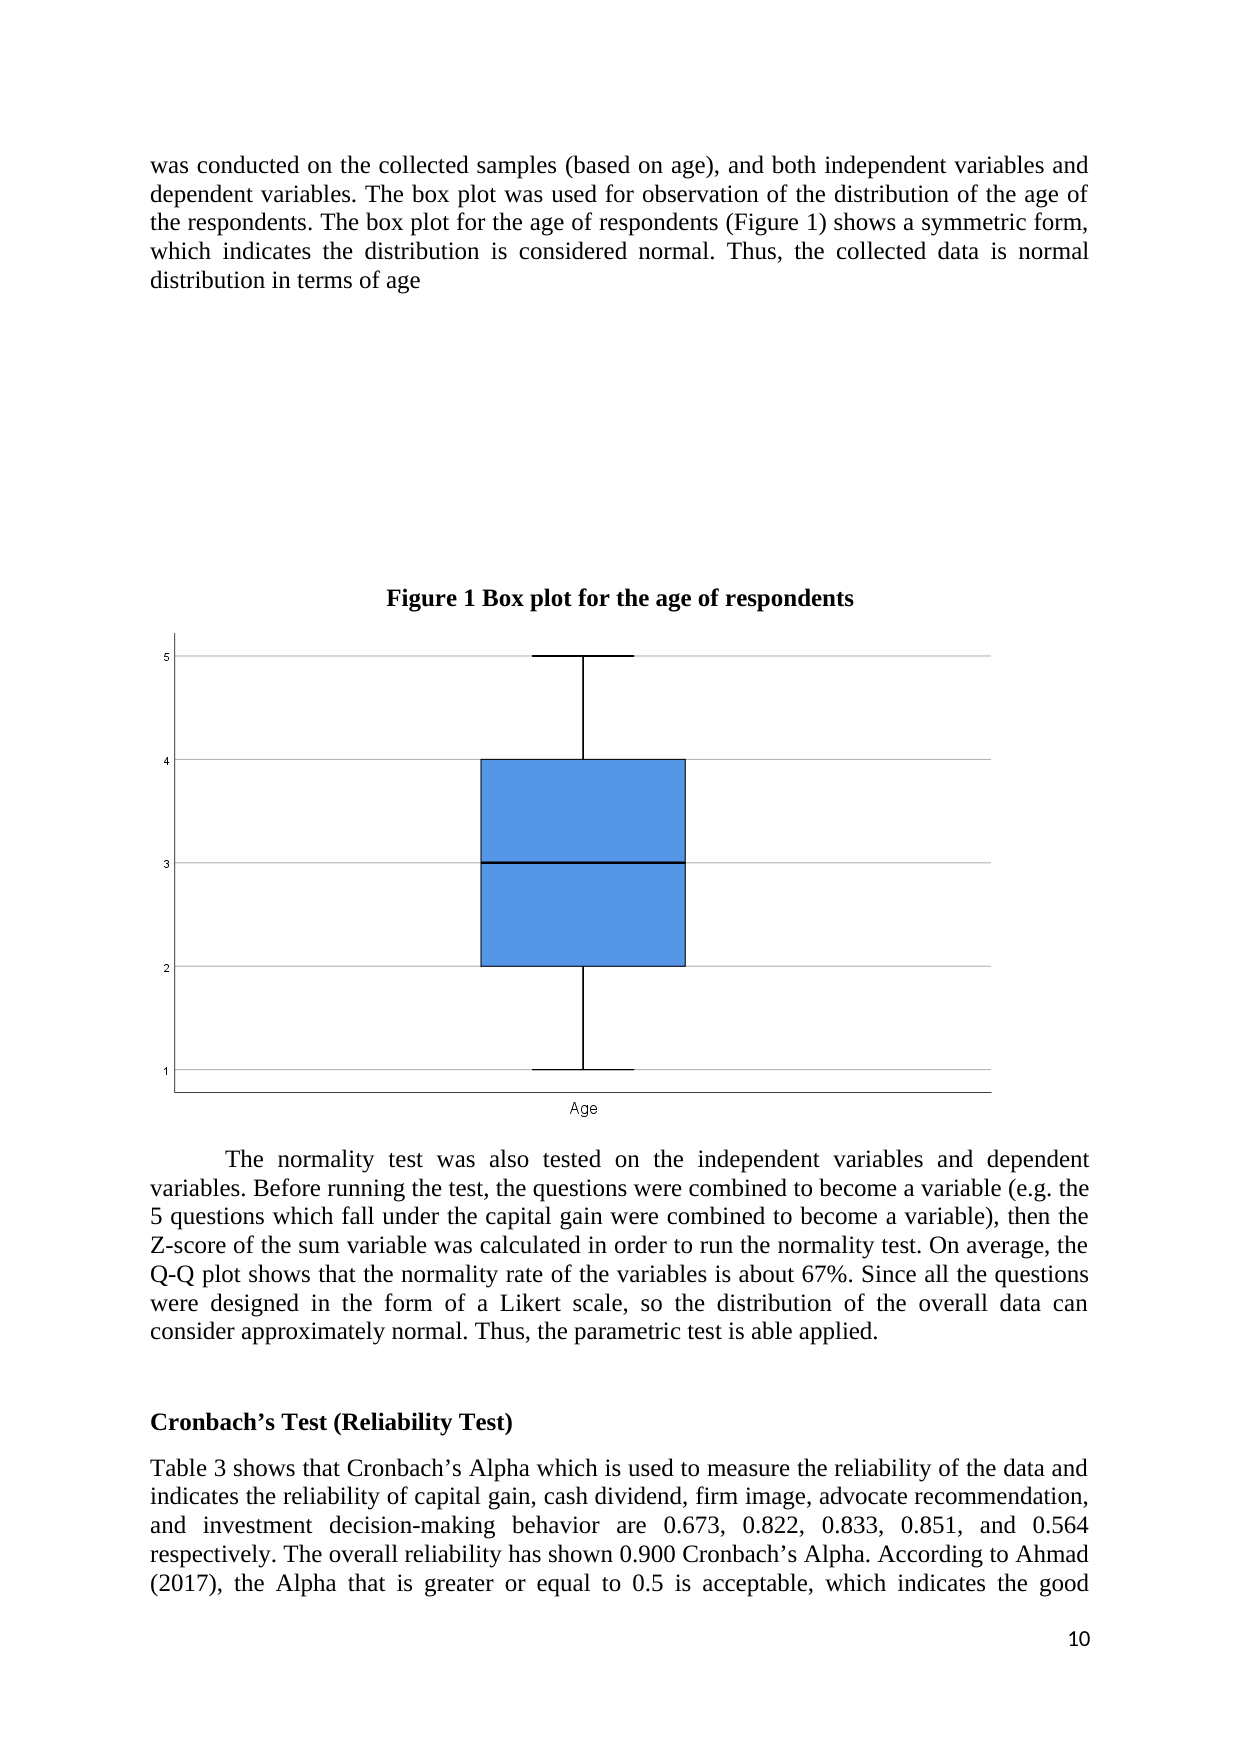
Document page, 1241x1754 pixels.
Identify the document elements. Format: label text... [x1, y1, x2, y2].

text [150, 1453, 1090, 1596]
text Cronbach’s Test (Reliability Test) [150, 1407, 1090, 1436]
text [150, 150, 1090, 294]
picture [150, 628, 1000, 1128]
text Figure 1 Box plot for the age of respondents [150, 583, 1090, 612]
text The normality test was also tested on the independent variables and dependent variables. Before running the test, the questions were combined to become a variable (e.g. the 5 questions which fall under the capital gain were combined to become a variable), then the Z-score of the sum variable was calculated in order to run the normality test. On average, the Q-Q plot shows that the normality rate of the variables is about 67%. Since all the questions were designed in the form of a Likert scale, so the distribution of the overall data can consider approximately normal. Thus, the parametric test is able applied. [150, 1144, 1090, 1345]
